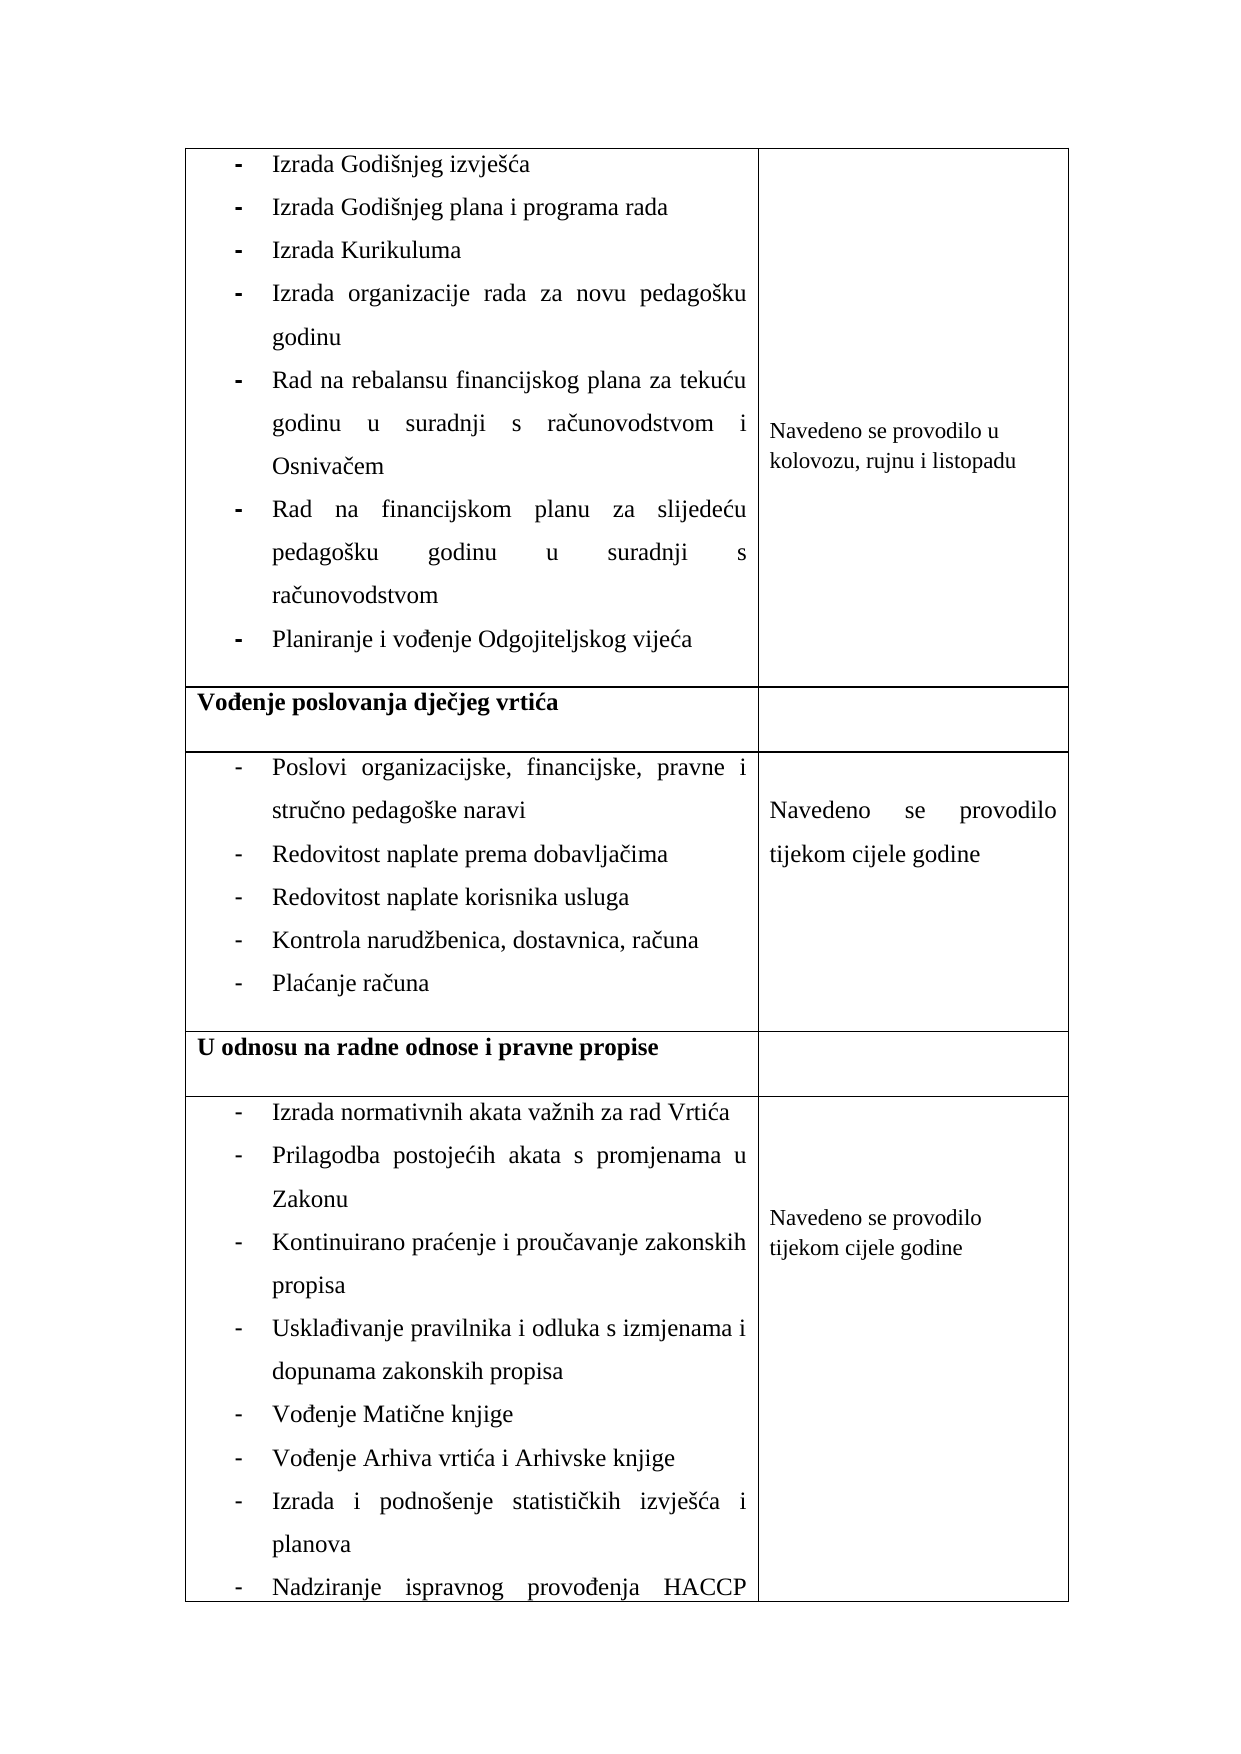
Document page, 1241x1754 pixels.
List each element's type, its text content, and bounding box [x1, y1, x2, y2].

table_cell [759, 1032, 1068, 1096]
table_cell U odnosu na radne odnose i pravne propise [186, 1032, 758, 1096]
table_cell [186, 1097, 758, 1601]
table_cell Vođenje poslovanja dječjeg vrtića [186, 688, 758, 751]
table_cell Poslovi organizacijske, financijske, pravne i stručno pedagoške naravi Redovitost naplate prema dobavljačima Redovitost naplate korisnika usluga Kontrola narudžbenica, dostavnica, računa Plaćanje računa [186, 753, 758, 1031]
table_cell Izrada Godišnjeg izvješća Izrada Godišnjeg plana i programa rada Izrada Kurikuluma Izrada organizacije rada za novu pedagošku godinu Rad na rebalansu financijskog plana za tekuću godinu u suradnji s računovodstvom i Osnivačem Rad na financijskom planu za slijedeću pedagošku godinu u suradnji s računovodstvom Planiranje i vođenje Odgojiteljskog vijeća [186, 149, 758, 686]
table_cell Navedeno se provodilo tijekom cijele godine [759, 753, 1068, 1031]
table_cell Navedeno se provodilo u kolovozu, rujnu i listopadu [759, 149, 1068, 686]
table_cell [759, 688, 1068, 751]
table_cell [759, 1097, 1068, 1601]
